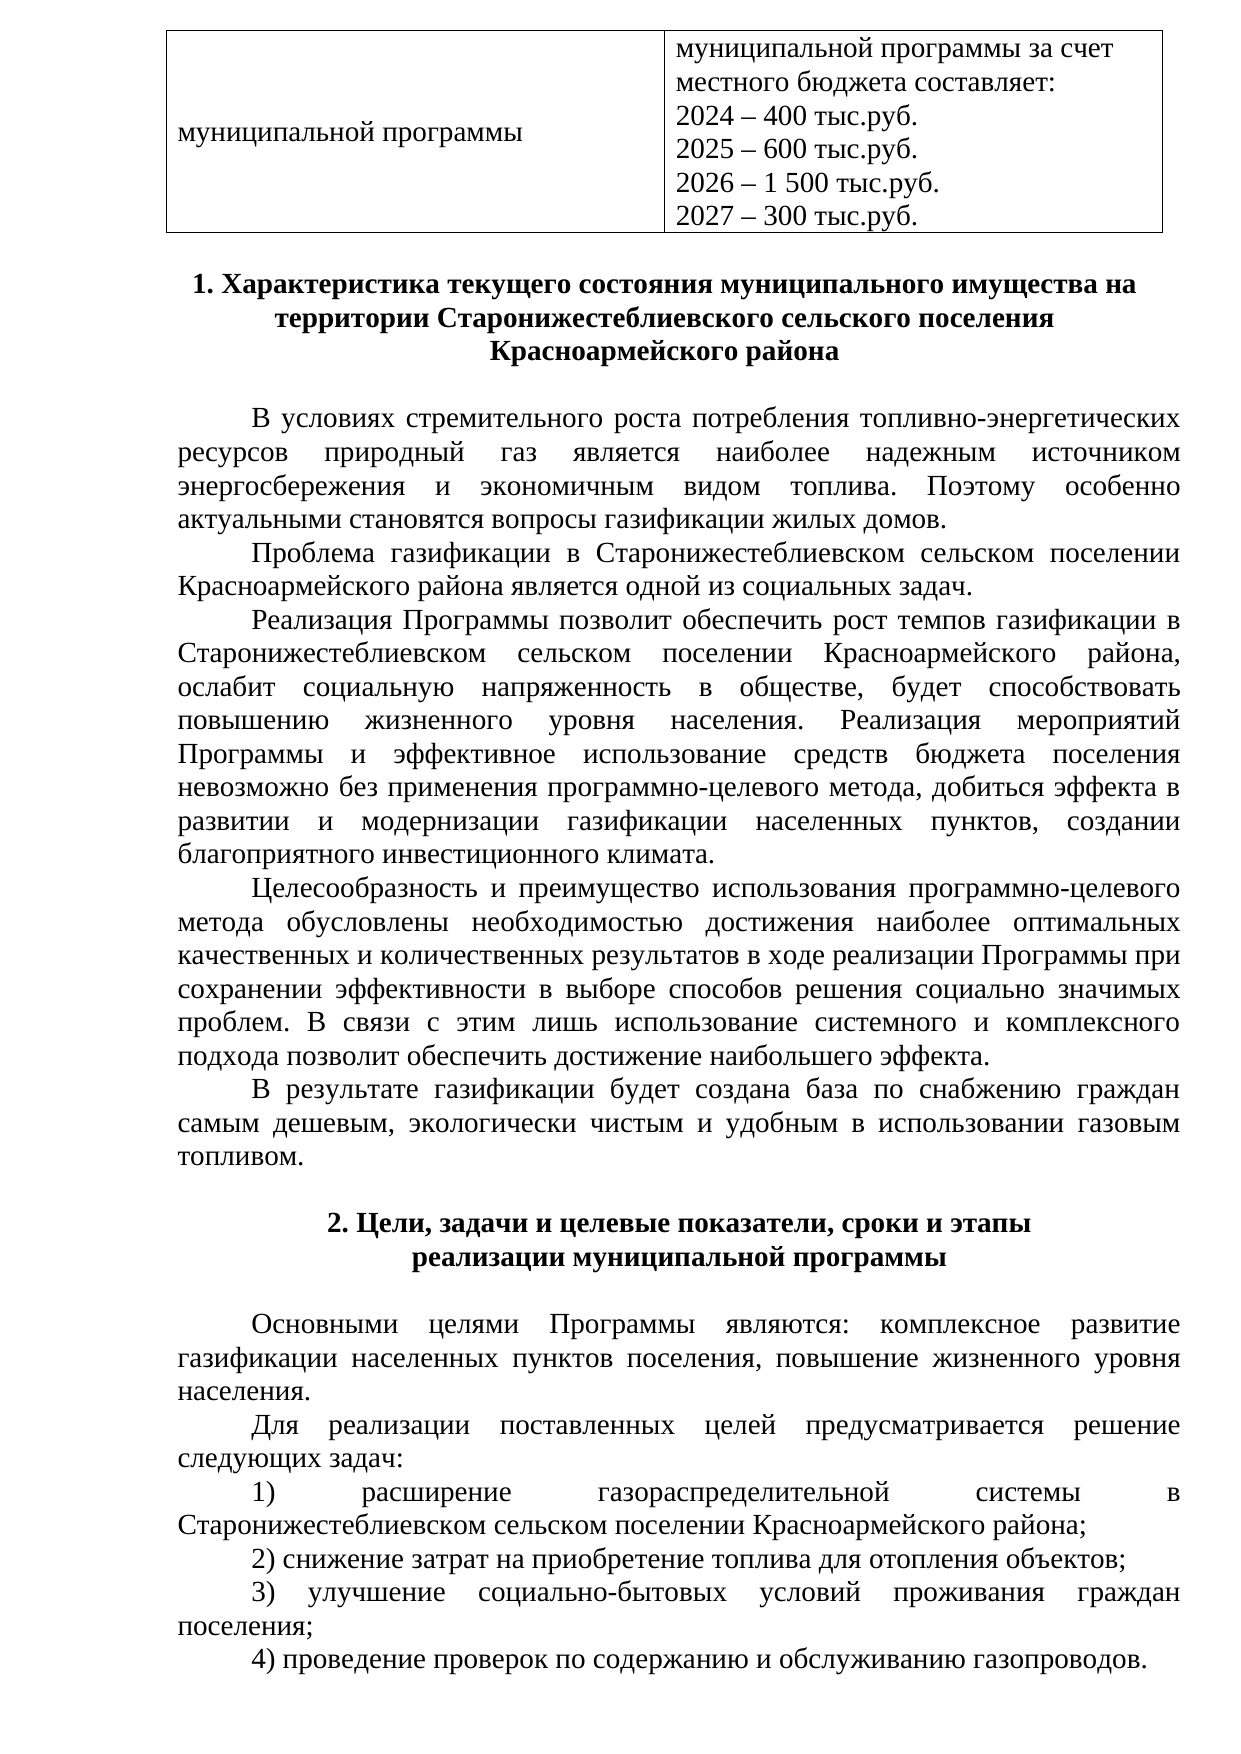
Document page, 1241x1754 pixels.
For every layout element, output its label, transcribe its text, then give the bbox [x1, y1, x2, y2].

text Целесообразность и преимущество использования программно-целевого метода обусловлены необходимостью достижения наиболее оптимальных качественных и количественных результатов в ходе реализации Программы при сохранении эффективности в выборе способов решения социально значимых проблем. В связи с этим лишь использование системного и комплексного подхода позволит обеспечить достижение наибольшего эффекта. [177, 870, 1181, 1071]
text 2. Цели, задачи и целевые показатели, сроки и этапы [177, 1206, 1181, 1239]
text Основными целями Программы являются: комплексное развитие газификации населенных пунктов поселения, повышение жизненного уровня населения. [177, 1306, 1181, 1407]
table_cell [665, 31, 1162, 232]
text В результате газификации будет создана база по снабжению граждан самым дешевым, экологически чистым и удобным в использовании газовым топливом. [177, 1071, 1181, 1172]
text 1. Характеристика текущего состояния муниципального имущества на территории Старонижестеблиевского сельского поселения [177, 266, 1152, 333]
text Красноармейского района [177, 333, 1152, 367]
text Проблема газификации в Старонижестеблиевском сельском поселении Красноармейского района является одной из социальных задач. [177, 535, 1181, 602]
text Реализация Программы позволит обеспечить рост темпов газификации в Старонижестеблиевском сельском поселении Красноармейского района, ослабит социальную напряженность в обществе, будет способствовать повышению жизненного уровня населения. Реализация мероприятий Программы и эффективное использование средств бюджета поселения невозможно без применения программно-целевого метода, добиться эффекта в развитии и модернизации газификации населенных пунктов, создании благоприятного инвестиционного климата. [177, 602, 1181, 870]
text 3) улучшение социально-бытовых условий проживания граждан поселения; [177, 1574, 1181, 1642]
text 2) снижение затрат на приобретение топлива для отопления объектов; [177, 1541, 1181, 1574]
text реализации муниципальной программы [177, 1239, 1181, 1273]
text Для реализации поставленных целей предусматривается решение следующих задач: [177, 1407, 1181, 1474]
text 1) расширение газораспределительной системы в Старонижестеблиевском сельском поселении Красноармейского района; [177, 1474, 1181, 1541]
text 4) проведение проверок по содержанию и обслуживанию газопроводов. [177, 1642, 1181, 1675]
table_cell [167, 31, 664, 232]
text В условиях стремительного роста потребления топливно-энергетических ресурсов природный газ является наиболее надежным источником энергосбережения и экономичным видом топлива. Поэтому особенно актуальными становятся вопросы газификации жилых домов. [177, 401, 1181, 535]
